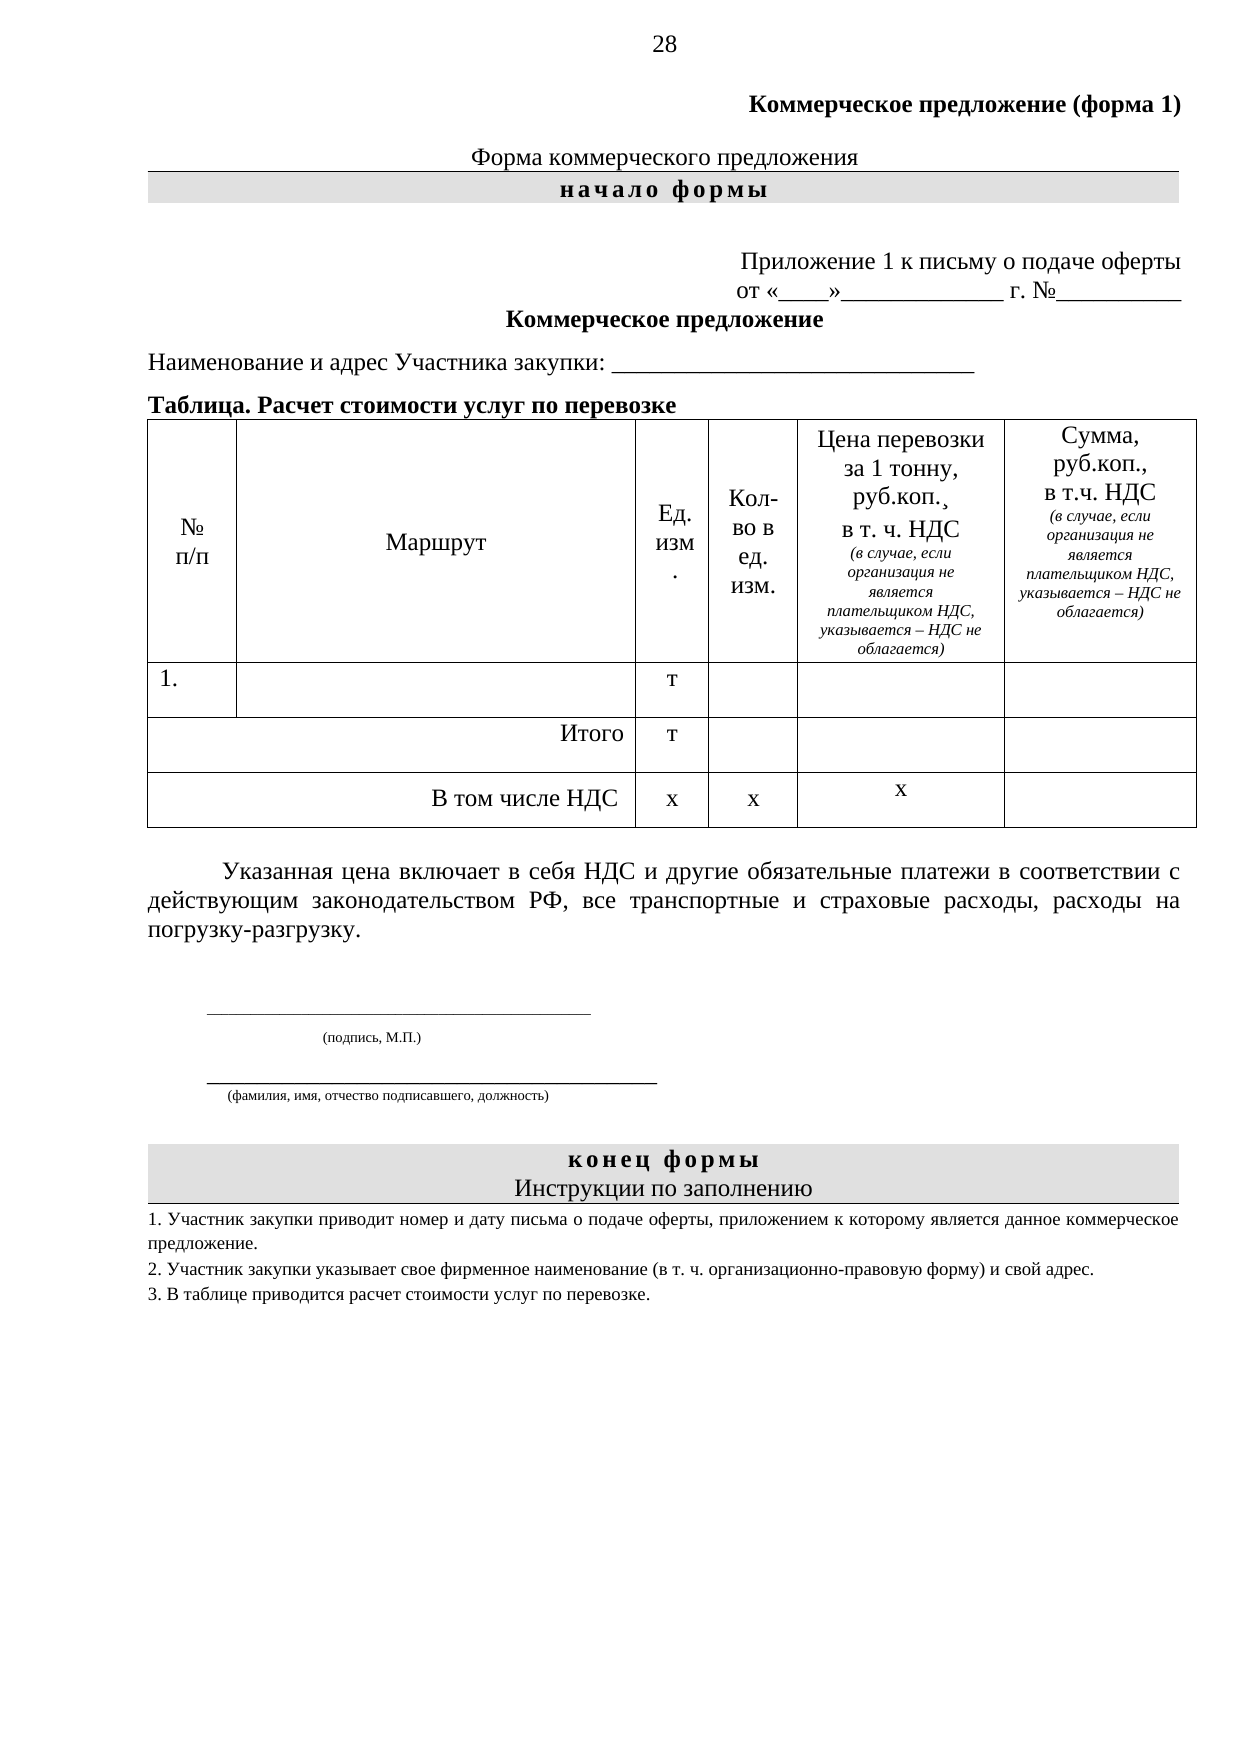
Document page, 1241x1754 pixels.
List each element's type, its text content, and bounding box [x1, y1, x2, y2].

text конец формы [148, 1144, 1179, 1173]
text (подпись, М.П.) [148, 1029, 797, 1058]
table_cell [148, 663, 236, 717]
table_header Сумма, руб.коп., в т.ч. НДС (в случае, если организация не является плательщиком НДС, указывается – НДС не облагается) [1005, 420, 1196, 662]
text Таблица. Расчет стоимости услуг по перевозке [148, 390, 1181, 419]
table_cell [798, 718, 1004, 772]
text (фамилия, имя, отчество подписавшего, должность) [148, 1086, 797, 1115]
table_cell [1005, 718, 1196, 772]
table_header Ед. изм. [636, 420, 708, 662]
text начало формы [148, 172, 1179, 203]
text ____________________________________ [148, 1058, 1181, 1086]
table_cell [798, 663, 1004, 717]
table_cell [237, 663, 635, 717]
table_header Кол-во в ед. изм. [709, 420, 797, 662]
table_cell х [636, 773, 708, 827]
table_cell т [636, 663, 708, 717]
text Приложение 1 к письму о подаче оферты от «____»_____________ г. №__________ [148, 246, 1181, 304]
table_cell х [798, 773, 1004, 827]
table_cell х [709, 773, 797, 827]
table_header № п/п [148, 420, 236, 662]
text 3. В таблице приводится расчет стоимости услуг по перевозке. [148, 1280, 1181, 1305]
text Инструкции по заполнению [148, 1173, 1179, 1203]
text 2. Участник закупки указывает свое фирменное наименование (в т. ч. организационно-правовую форму) и свой адрес. [148, 1255, 1181, 1280]
text 1. Участник закупки приводит номер и дату письма о подаче оферты, приложением к которому является данное коммерческое предложение. [148, 1204, 1181, 1255]
table_cell Итого [148, 718, 635, 772]
table_cell [709, 718, 797, 772]
table_header Маршрут [237, 420, 635, 662]
table_cell В том числе НДС [148, 773, 635, 827]
text Форма коммерческого предложения [148, 142, 1181, 171]
table_cell [1005, 773, 1196, 827]
table_cell [709, 663, 797, 717]
table_cell т [636, 718, 708, 772]
text Указанная цена включает в себя НДС и другие обязательные платежи в соответствии с действующим законодательством РФ, все транспортные и страховые расходы, расходы на погрузку-разгрузку. [148, 856, 1181, 943]
text _____________________________________________________ [148, 1000, 797, 1029]
text Коммерческое предложение (форма 1) [185, 89, 1181, 117]
text Наименование и адрес Участника закупки: _____________________________ [148, 347, 1181, 376]
table_header Цена перевозки за 1 тонну, руб.коп.¸ в т. ч. НДС (в случае, если организация не является плательщиком НДС, указывается – НДС не облагается) [798, 420, 1004, 662]
text Коммерческое предложение [148, 304, 1181, 332]
table_cell [1005, 663, 1196, 717]
